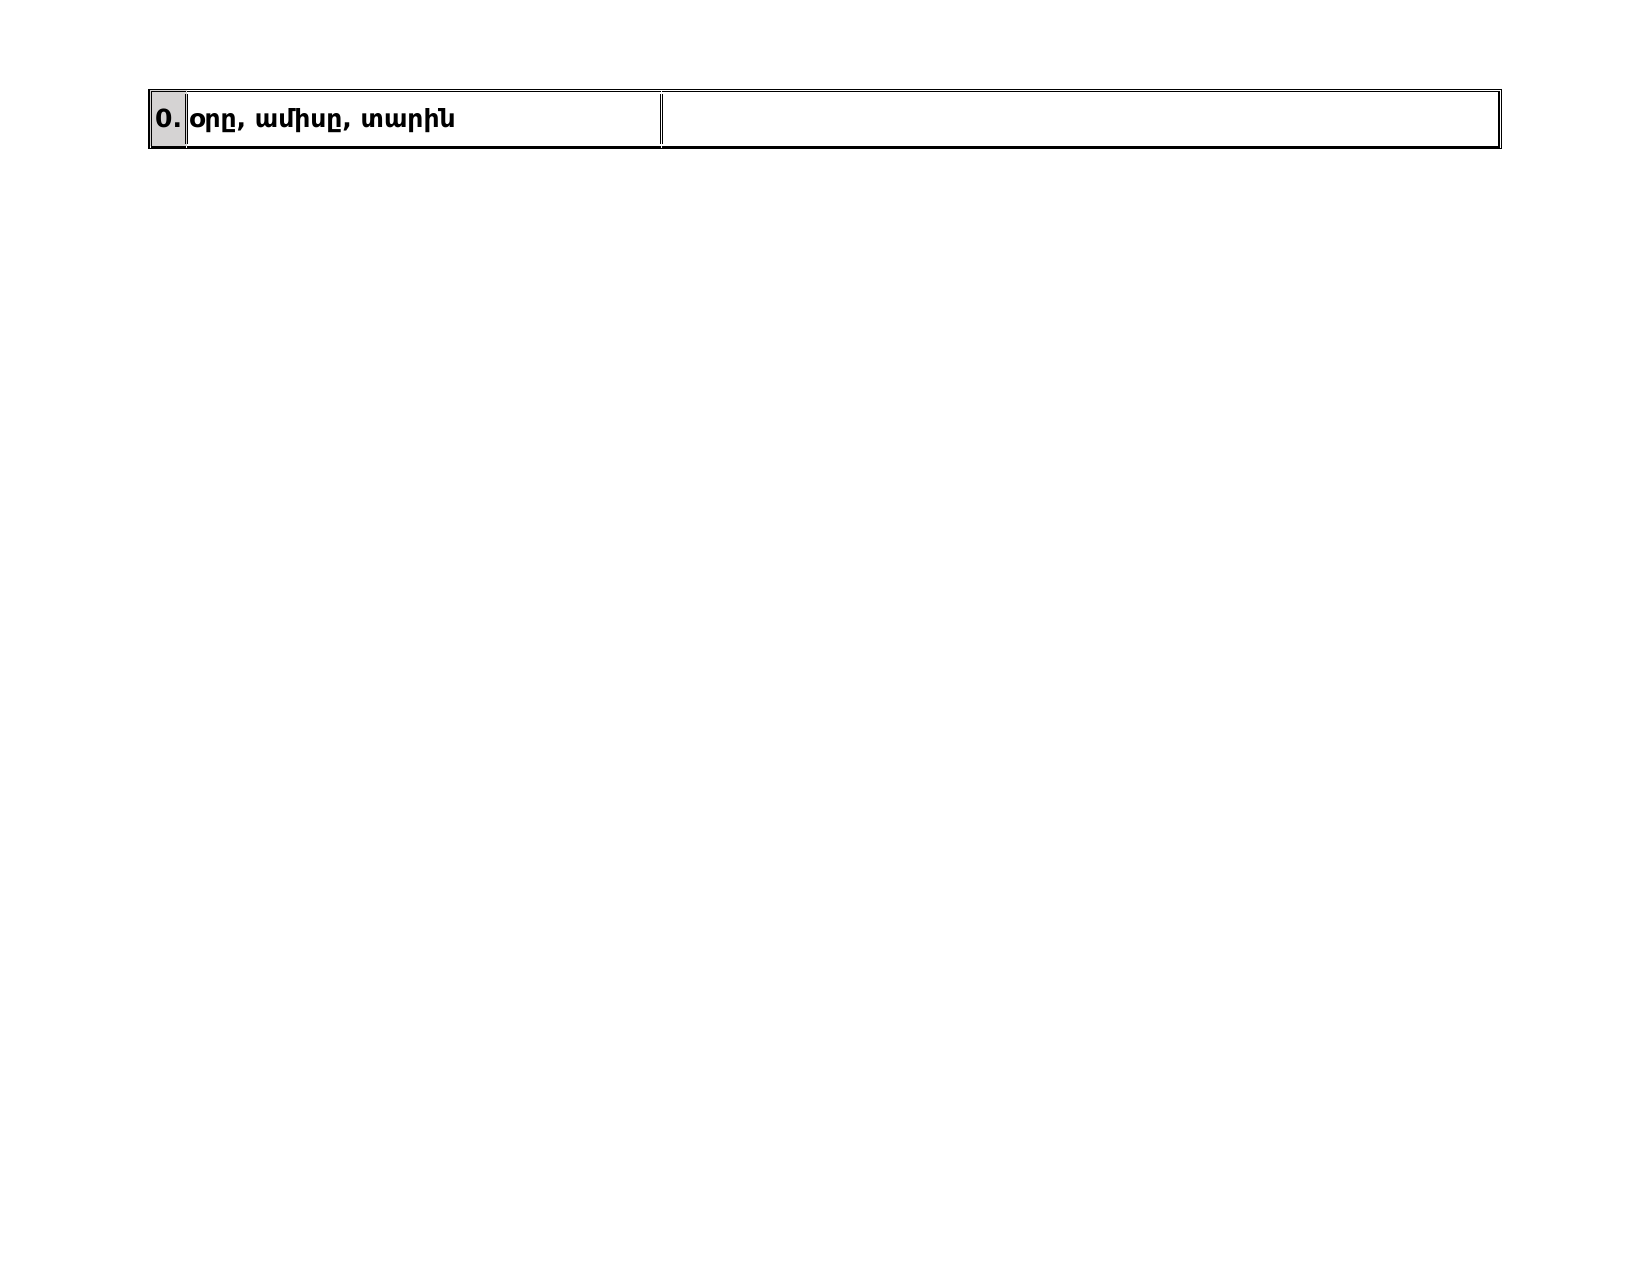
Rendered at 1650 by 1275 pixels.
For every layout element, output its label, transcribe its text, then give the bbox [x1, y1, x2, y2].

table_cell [187, 92, 661, 146]
table_cell 10. [152, 92, 187, 146]
table_cell [661, 92, 1498, 146]
